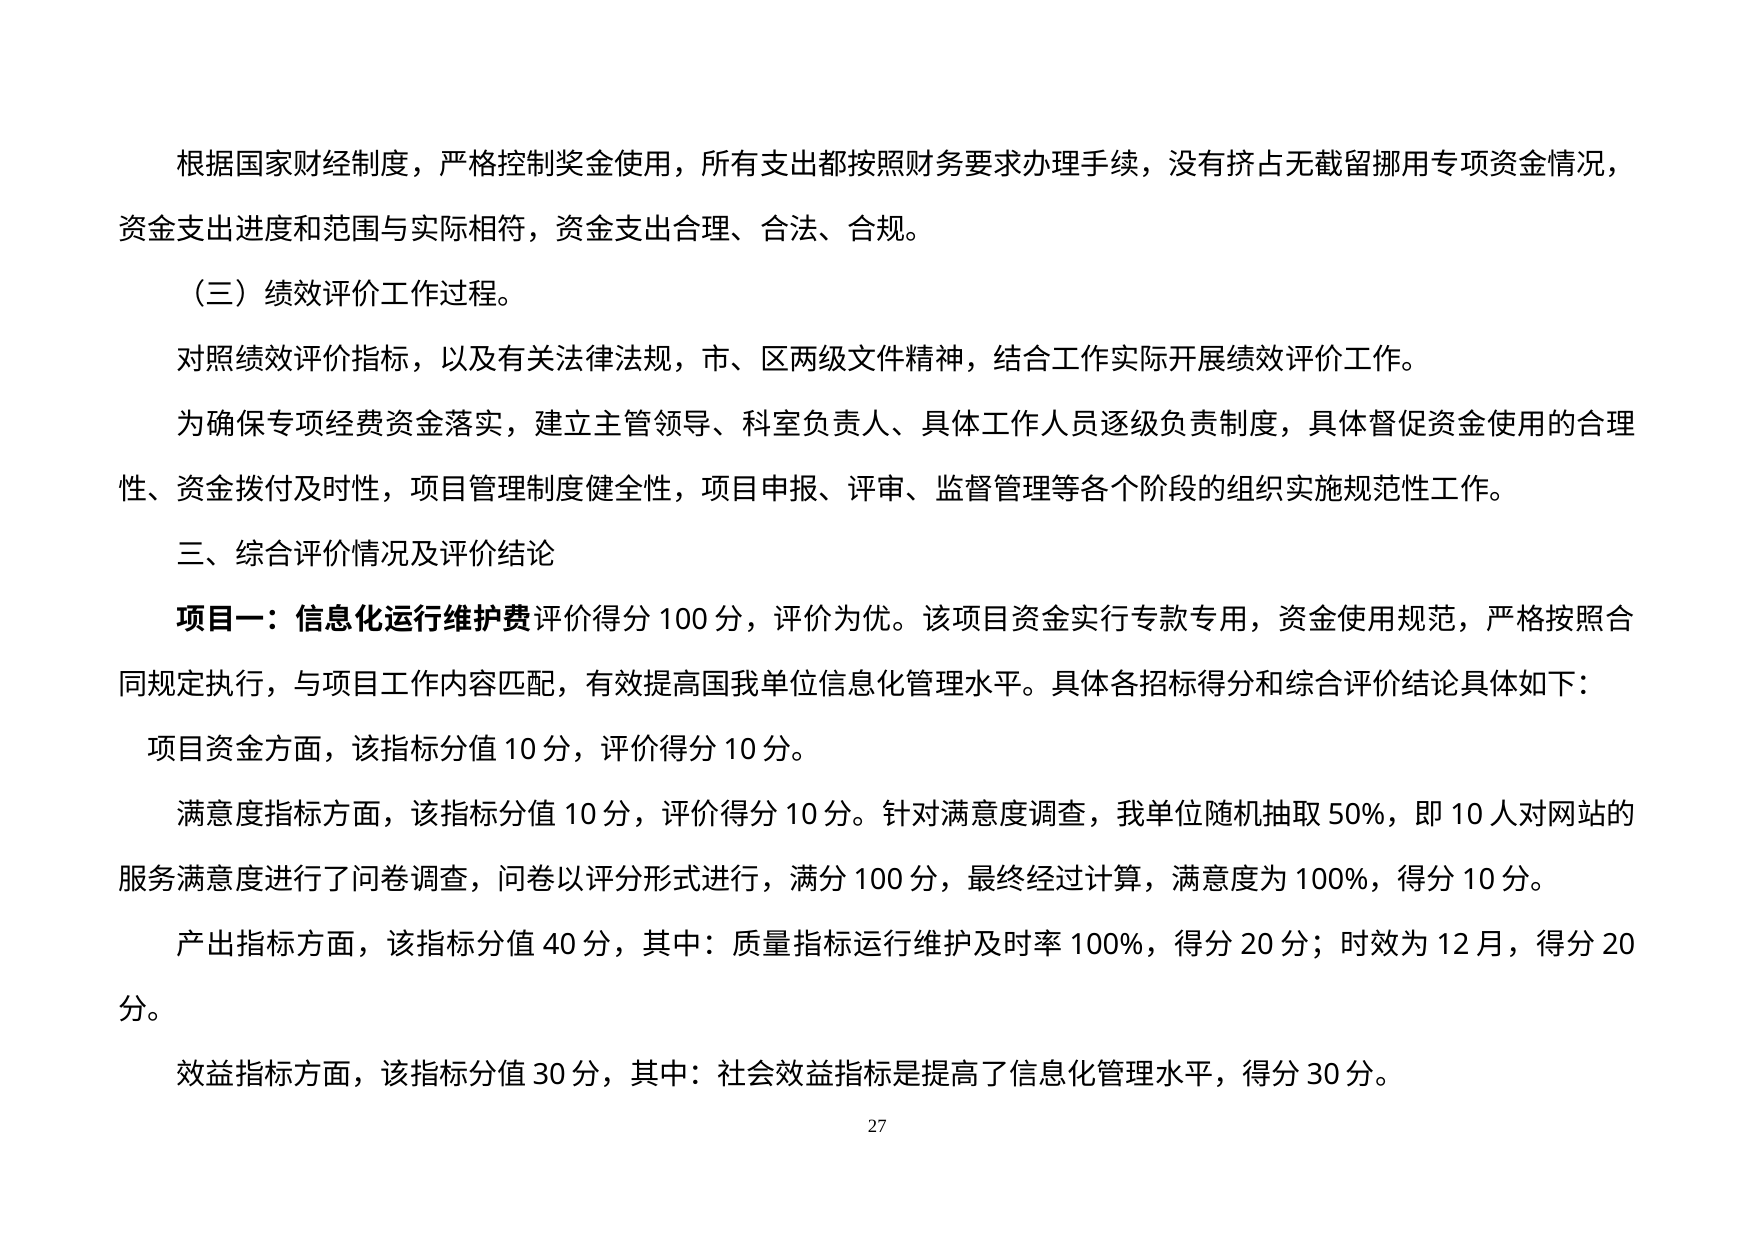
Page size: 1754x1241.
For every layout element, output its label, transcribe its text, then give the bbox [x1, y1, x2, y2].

text 满意度指标方面，该指标分值10分，评价得分10分。针对满意度调查，我单位随机抽取50%，即10人对网站的服务满意度进行了问卷调查，问卷以评分形式进行，满分100分，最终经过计算，满意度为100%，得分10分。 [118, 779, 1636, 909]
text 效益指标方面，该指标分值30分，其中：社会效益指标是提高了信息化管理水平，得分30分。 [118, 1039, 1636, 1104]
text 产出指标方面，该指标分值40分，其中：质量指标运行维护及时率100%，得分20分；时效为12月，得分20分。 [118, 909, 1636, 1039]
text 为确保专项经费资金落实，建立主管领导、科室负责人、具体工作人员逐级负责制度，具体督促资金使用的合理性、资金拨付及时性，项目管理制度健全性，项目申报、评审、监督管理等各个阶段的组织实施规范性工作。 [118, 389, 1636, 519]
list 绩效评价工作过程。 [118, 259, 1636, 324]
text 项目资金方面，该指标分值10分，评价得分10分。 [118, 714, 1636, 779]
list 根据国家财经制度，严格控制奖金使用，所有支出都按照财务要求办理手续，没有挤占无截留挪用专项资金情况，资金支出进度和范围与实际相符，资金支出合理、合法、合规。 [118, 129, 1636, 259]
text 项目一：信息化运行维护费评价得分100分，评价为优。该项目资金实行专款专用，资金使用规范，严格按照合同规定执行，与项目工作内容匹配，有效提高国我单位信息化管理水平。具体各招标得分和综合评价结论具体如下： [118, 584, 1636, 714]
list 对照绩效评价指标，以及有关法律法规，市、区两级文件精神，结合工作实际开展绩效评价工作。 [118, 324, 1636, 389]
text 三、综合评价情况及评价结论 [118, 519, 1636, 584]
